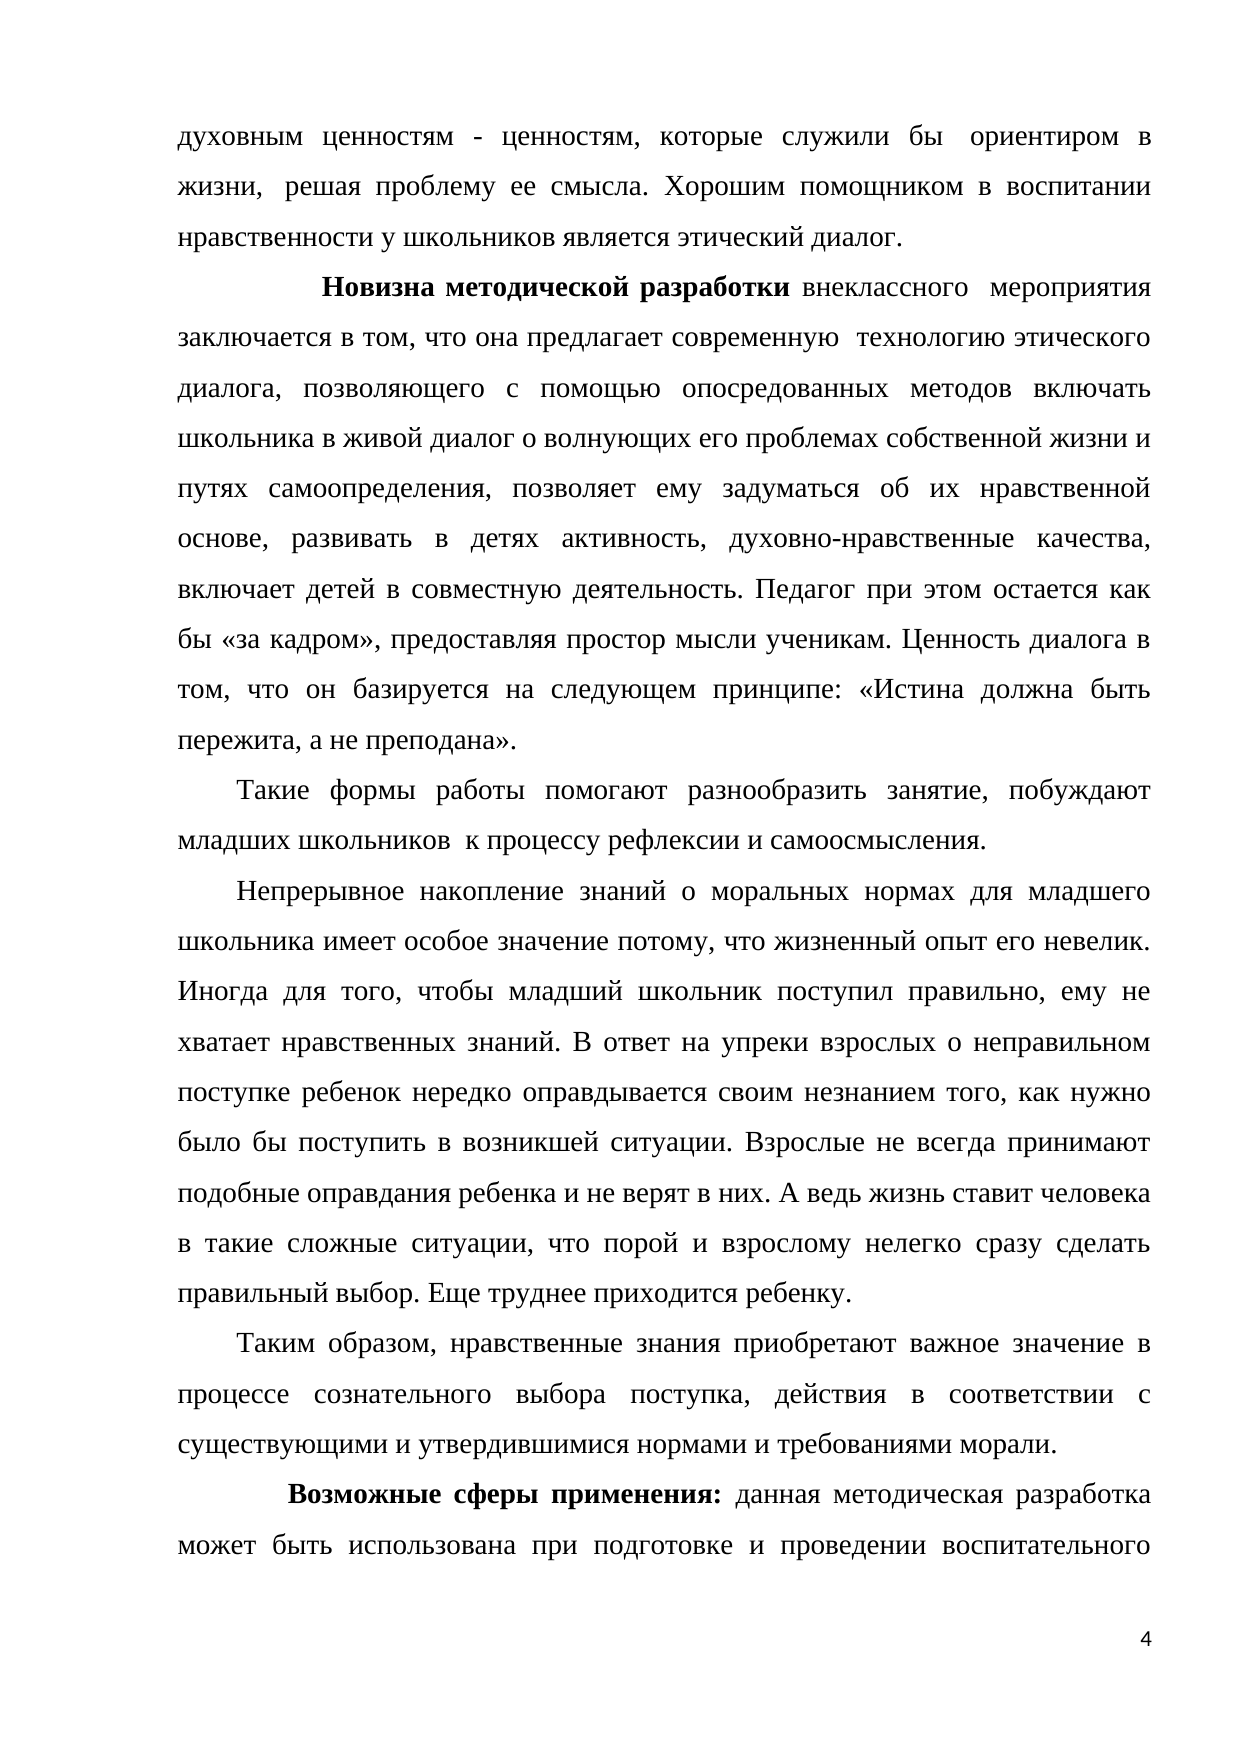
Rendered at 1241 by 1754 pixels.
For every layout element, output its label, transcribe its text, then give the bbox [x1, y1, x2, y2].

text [177, 1477, 1152, 1560]
text Новизна методической разработки внеклассного мероприятия заключается в том, что она предлагает современную технологию этического диалога, позволяющего с помощью опосредованных методов включать школьника в живой диалог о волнующих его проблемах собственной жизни и путях самоопределения, позволяет ему задуматься об их нравственной основе, развивать в детях активность, духовно-нравственные качества, включает детей в совместную деятельность. Педагог при этом остается как бы «за кадром», предоставляя простор мысли ученикам. Ценность диалога в том, что он базируется на следующем принципе: «Истина должна быть пережита, а не преподана». [177, 269, 1152, 755]
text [177, 118, 1152, 252]
text Таким образом, нравственные знания приобретают важное значение в процессе сознательного выбора поступка, действия в соответствии с существующими и утвердившимися нормами и требованиями морали. [177, 1326, 1152, 1460]
text Такие формы работы помогают разнообразить занятие, побуждают младших школьников к процессу рефлексии и самоосмысления. [177, 772, 1152, 856]
text Непрерывное накопление знаний о моральных нормах для младшего школьника имеет особое значение потому, что жизненный опыт его невелик. Иногда для того, чтобы младший школьник поступил правильно, ему не хватает нравственных знаний. В ответ на упреки взрослых о неправильном поступке ребенок нередко оправдывается своим незнанием того, как нужно было бы поступить в возникшей ситуации. Взрослые не всегда принимают подобные оправдания ребенка и не верят в них. А ведь жизнь ставит человека в такие сложные ситуации, что порой и взрослому нелегко сразу сделать правильный выбор. Еще труднее приходится ребенку. [177, 873, 1152, 1309]
